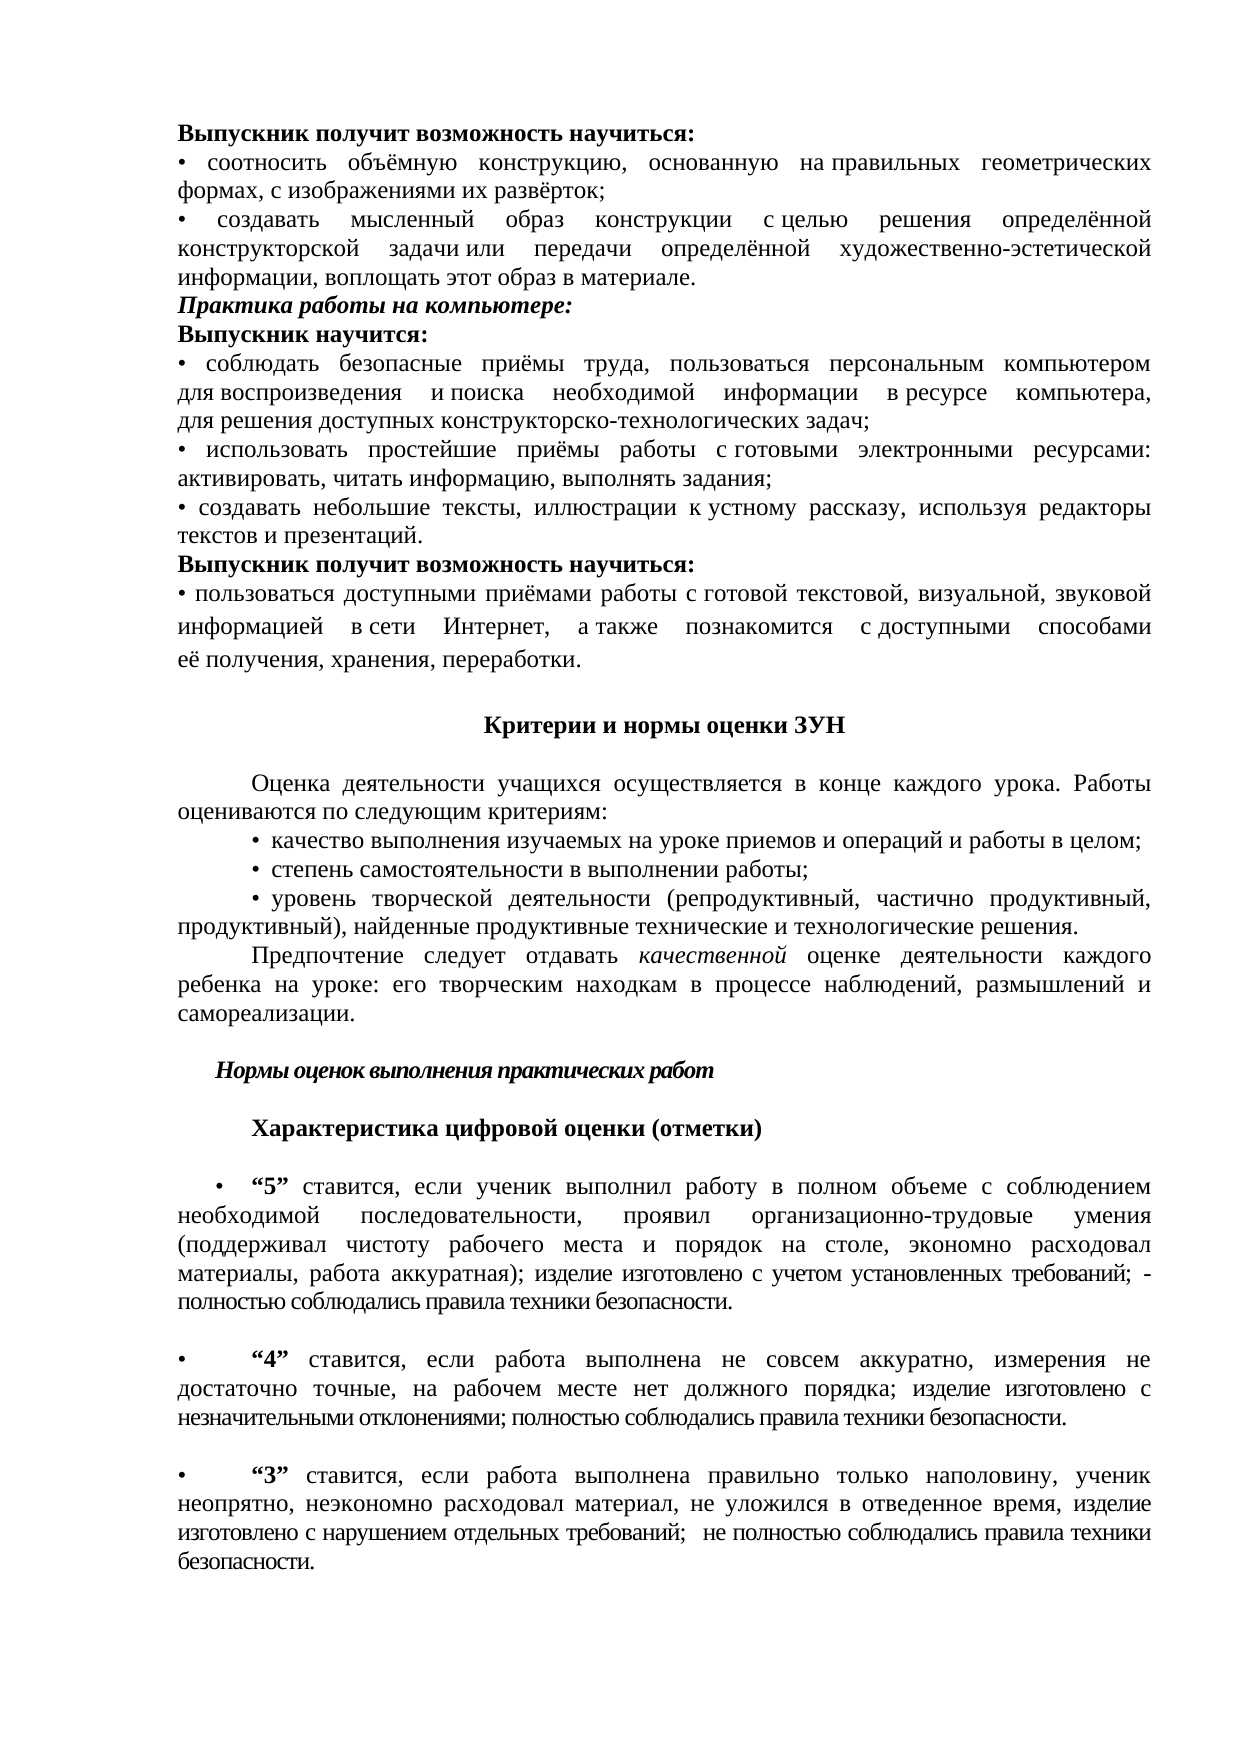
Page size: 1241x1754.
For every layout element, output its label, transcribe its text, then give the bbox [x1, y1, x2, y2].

text • степень самостоятельности в выполнении работы; [177, 854, 1152, 883]
text Характеристика цифровой оценки (отметки) [177, 1113, 1152, 1142]
text Выпускник получит возможность научиться: [177, 118, 1152, 147]
text • уровень творческой деятельности (репродуктивный, частично продуктивный, продуктивный), найденные продуктивные технические и технологические решения. [177, 883, 1152, 940]
text • создавать небольшие тексты, иллюстрации к устному рассказу, используя редакторы текстов и презентаций. [177, 492, 1152, 549]
text Практика работы на компьютере: [177, 291, 1152, 319]
text • “5” ставится, если ученик выполнил работу в полном объеме с соблюдением необходимой последовательности, проявил организационно-трудовые умения (поддерживал чистоту рабочего места и порядок на столе, экономно расходовал материалы, работа аккуратная); изделие изготовлено с учетом установленных требований; - полностью соблюдались правила техники безопасности. [177, 1171, 1152, 1315]
text • “3” ставится, если работа выполнена правильно только наполовину, ученик неопрятно, неэкономно расходовал материал, не уложился в отведенное время, изделие изготовлено с нарушением отдельных требований; не полностью соблюдались правила техники безопасности. [177, 1460, 1152, 1575]
text Критерии и нормы оценки ЗУН [177, 710, 1152, 739]
text • пользоваться доступными приёмами работы с готовой текстовой, визуальной, звуковой информацией в сети Интернет, а также познакомится с доступными способами её получения, хранения, переработки. [177, 578, 1152, 673]
text • использовать простейшие приёмы работы с готовыми электронными ресурсами: активировать, читать информацию, выполнять задания; [177, 434, 1152, 492]
text • качество выполнения изучаемых на уроке приемов и операций и работы в целом; [177, 825, 1152, 854]
text • создавать мысленный образ конструкции с целью решения определённой конструкторской задачи или передачи определённой художественно-эстетической информации, воплощать этот образ в материале. [177, 204, 1152, 291]
text Предпочтение следует отдавать качественной оценке деятельности каждого ребенка на уроке: его творческим находкам в процессе наблюдений, размышлений и самореализации. [177, 940, 1152, 1026]
text • соблюдать безопасные приёмы труда, пользоваться персональным компьютером для воспроизведения и поиска необходимой информации в ресурсе компьютера, для решения доступных конструкторско-технологических задач; [177, 348, 1152, 434]
text Оценка деятельности учащихся осуществляется в конце каждого урока. Работы оцениваются по следующим критериям: [177, 768, 1152, 825]
text Выпускник научится: [177, 319, 1152, 348]
text • “4” ставится, если работа выполнена не совсем аккуратно, измерения не достаточно точные, на рабочем месте нет должного порядка; изделие изготовлено с незначительными отклонениями; полностью соблюдались правила техники безопасности. [177, 1344, 1152, 1431]
text Нормы оценок выполнения практических работ [177, 1056, 1152, 1084]
text • соотносить объёмную конструкцию, основанную на правильных геометрических формах, с изображениями их развёрток; [177, 147, 1152, 204]
text Выпускник получит возможность научиться: [177, 549, 1152, 578]
